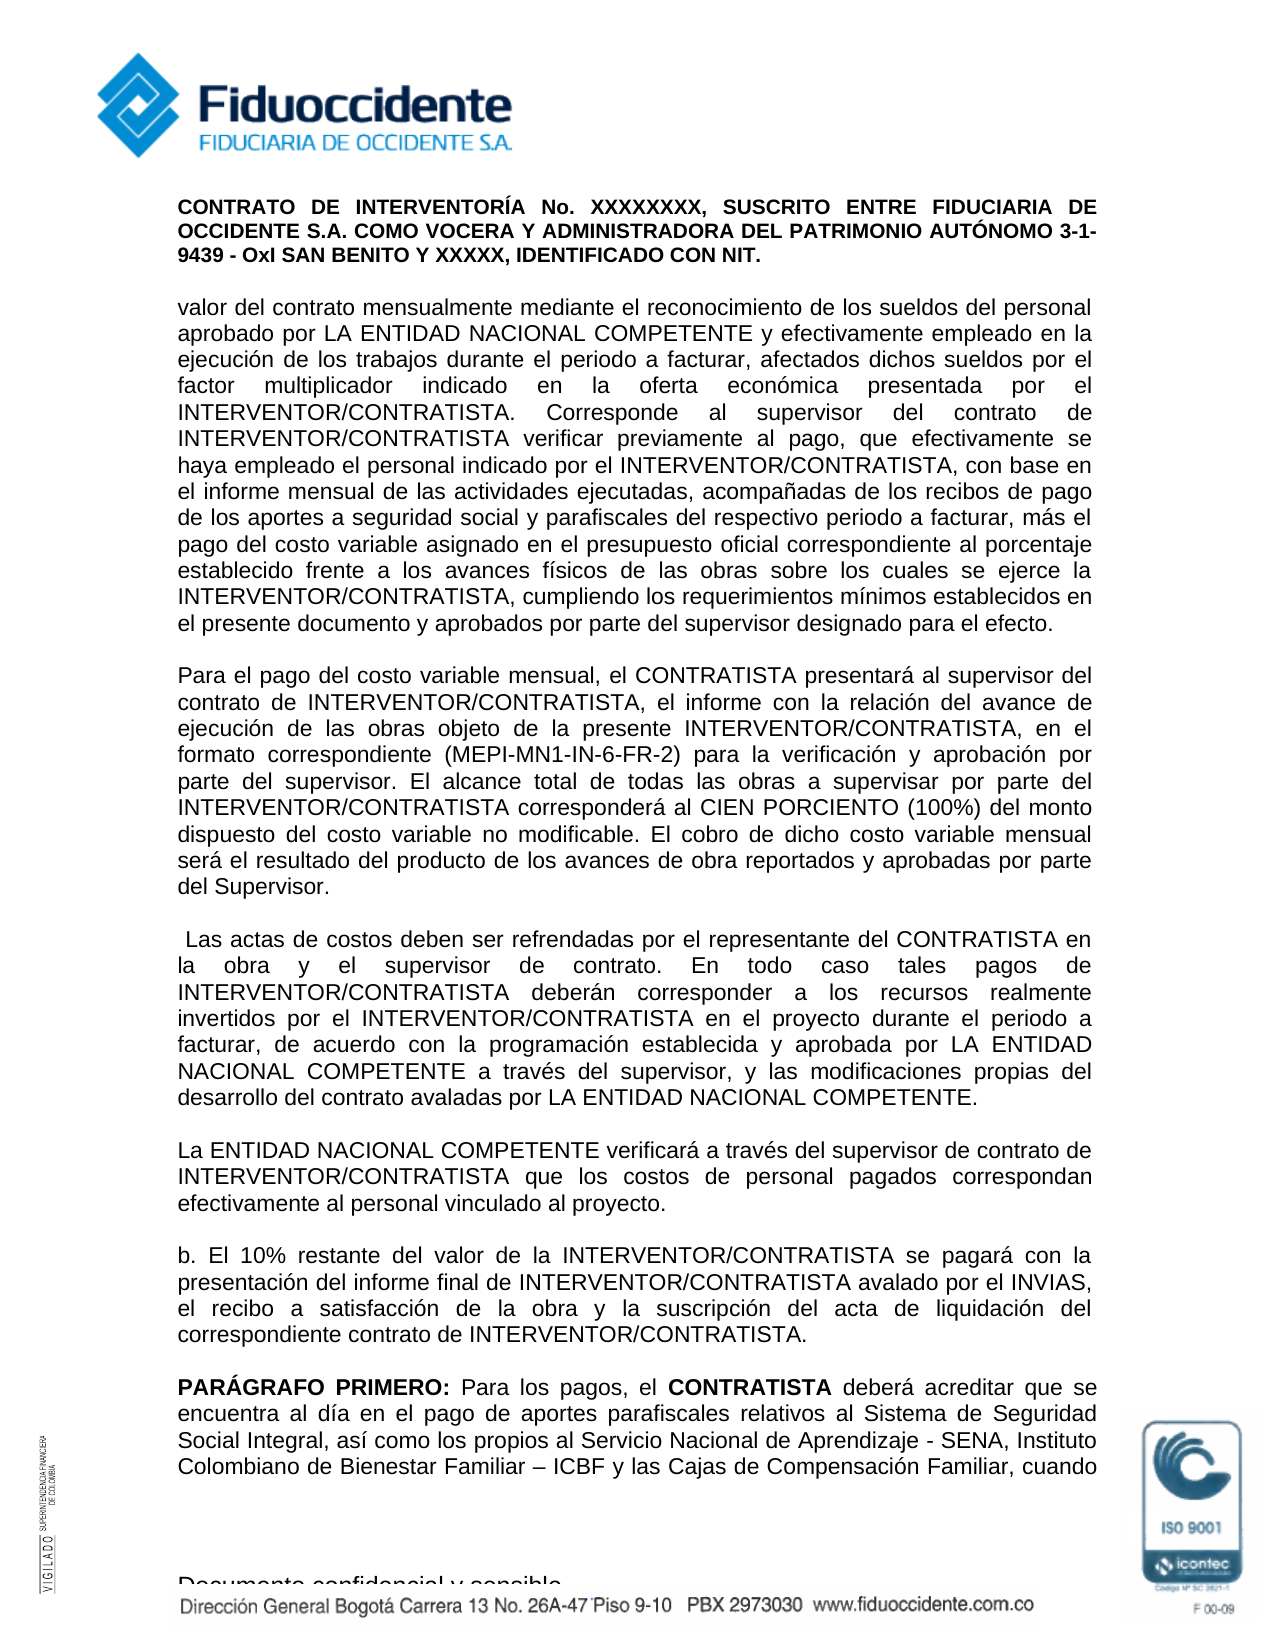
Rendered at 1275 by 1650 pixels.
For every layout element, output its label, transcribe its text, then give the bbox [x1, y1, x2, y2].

text b. El 10% restante del valor de la INTERVENTOR/CONTRATISTA se pagará con la presentación del informe final de INTERVENTOR/CONTRATISTA avalado por el INVIAS, el recibo a satisfacción de la obra y la suscripción del acta de liquidación del correspondiente contrato de INTERVENTOR/CONTRATISTA. [177, 1242, 1093, 1348]
text La ENTIDAD NACIONAL COMPETENTE verificará a través del supervisor de contrato de INTERVENTOR/CONTRATISTA que los costos de personal pagados correspondan efectivamente al personal vinculado al proyecto. [177, 1137, 1093, 1216]
picture [88, 29, 552, 196]
picture [169, 1584, 1038, 1626]
picture [39, 1436, 55, 1594]
picture [1120, 1411, 1258, 1618]
text Para el pago del costo variable mensual, el CONTRATISTA presentará al supervisor del contrato de INTERVENTOR/CONTRATISTA, el informe con la relación del avance de ejecución de las obras objeto de la presente INTERVENTOR/CONTRATISTA, en el formato correspondiente (MEPI-MN1-IN-6-FR-2) para la verificación y aprobación por parte del supervisor. El alcance total de todas las obras a supervisar por parte del INTERVENTOR/CONTRATISTA corresponderá al CIEN PORCIENTO (100%) del monto dispuesto del costo variable no modificable. El cobro de dicho costo variable mensual será el resultado del producto de los avances de obra reportados y aprobadas por parte del Supervisor. [177, 662, 1093, 899]
text Las actas de costos deben ser refrendadas por el representante del CONTRATISTA en la obra y el supervisor de contrato. En todo caso tales pagos de INTERVENTOR/CONTRATISTA deberán corresponder a los recursos realmente invertidos por el INTERVENTOR/CONTRATISTA en el proyecto durante el periodo a facturar, de acuerdo con la programación establecida y aprobada por LA ENTIDAD NACIONAL COMPETENTE a través del supervisor, y las modificaciones propias del desarrollo del contrato avaladas por LA ENTIDAD NACIONAL COMPETENTE. [177, 926, 1093, 1110]
